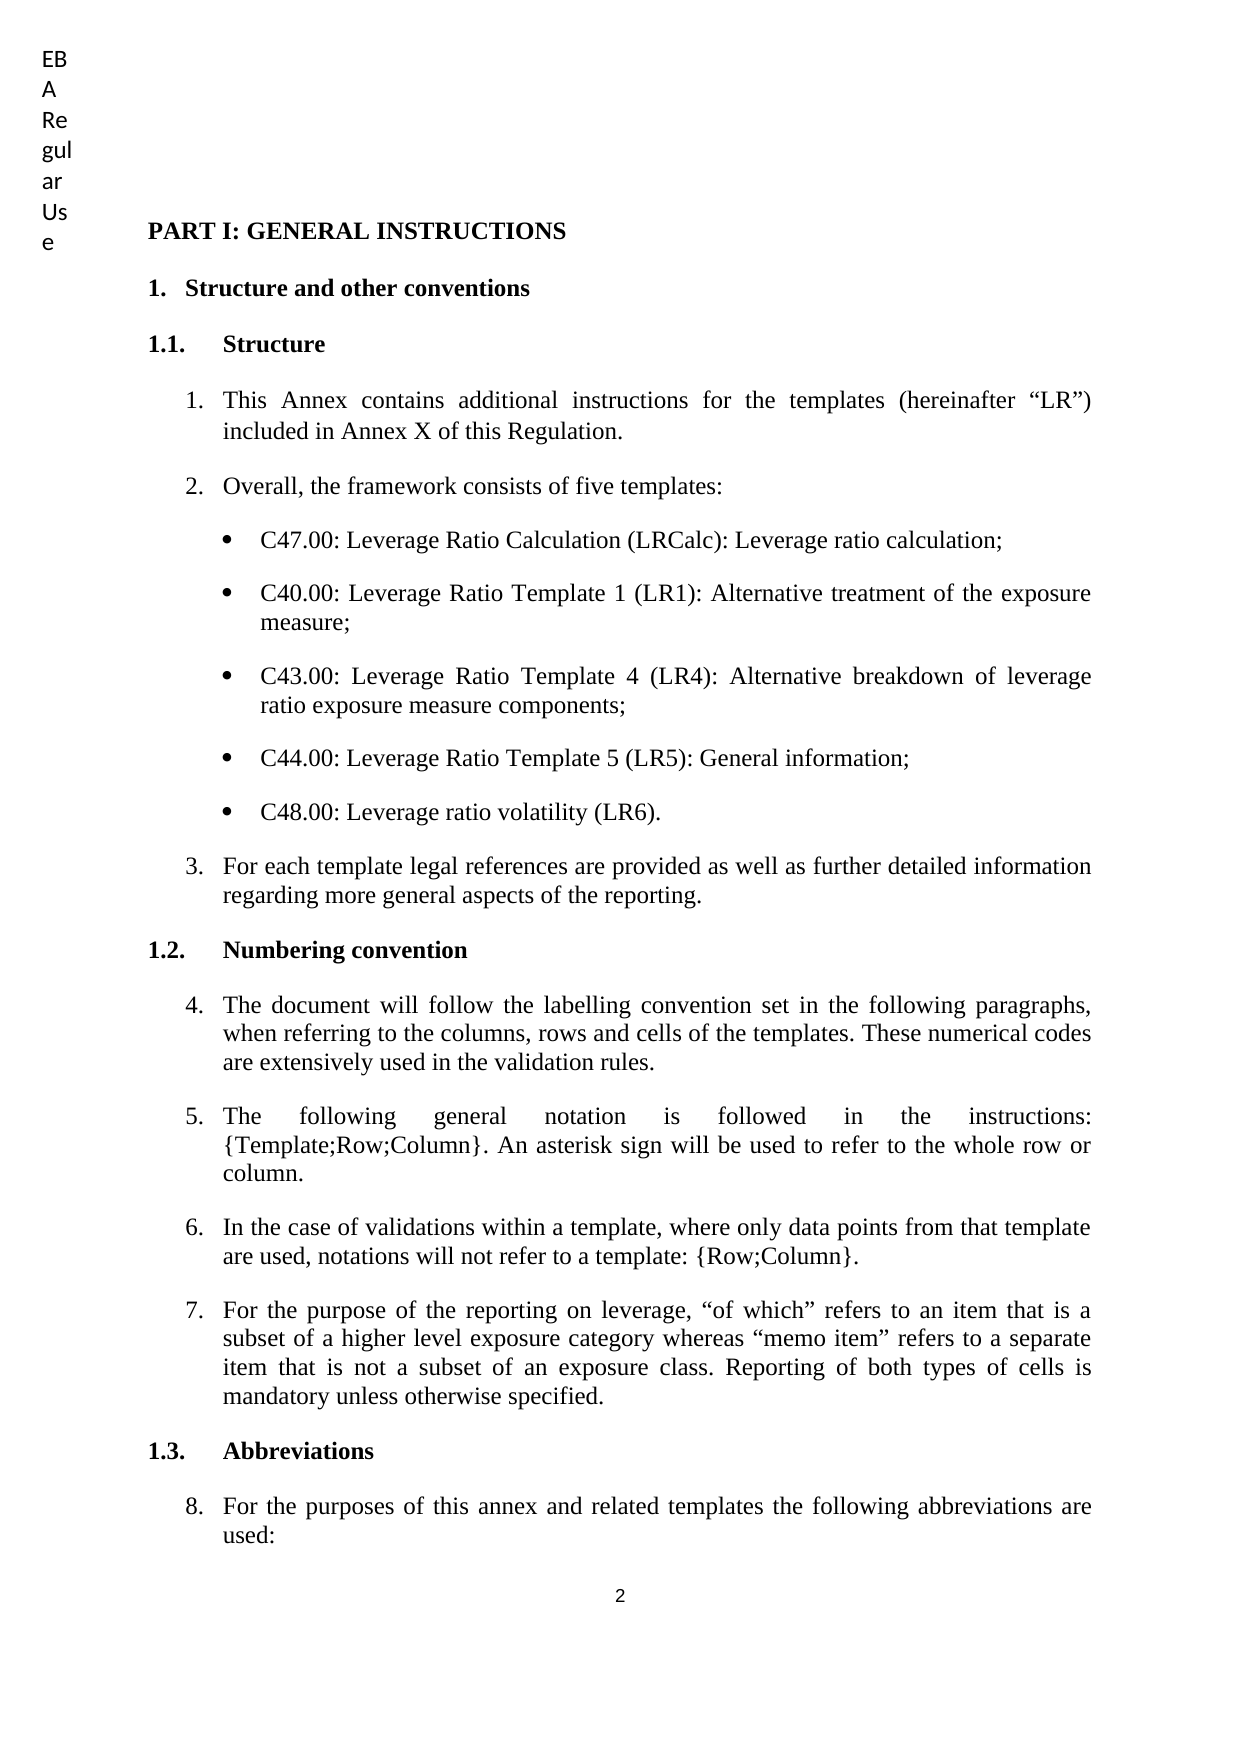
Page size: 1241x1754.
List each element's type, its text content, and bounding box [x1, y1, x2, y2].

text 1. This Annex contains additional instructions for the templates (hereinafter “LR”) included in Annex X of this Regulation. [185, 383, 1092, 446]
list 8. For the purposes of this annex and related templates the following abbreviations are used: [185, 1491, 1092, 1548]
text 1.1. Structure [148, 327, 1092, 358]
list 6. In the case of validations within a template, where only data points from that template are used, notations will not refer to a template: {Row;Column}. [185, 1212, 1092, 1270]
text 1. Structure and other conventions [148, 271, 1092, 302]
list 3. For each template legal references are provided as well as further detailed information regarding more general aspects of the reporting. [185, 851, 1092, 908]
text 1.3. Abbreviations [148, 1435, 1092, 1466]
list 4. The document will follow the labelling convention set in the following paragraphs, when referring to the columns, rows and cells of the templates. These numerical codes are extensively used in the validation rules. [185, 990, 1092, 1076]
text PART I: GENERAL INSTRUCTIONS [148, 215, 1092, 246]
list  C44.00: Leverage Ratio Template 5 (LR5): General information; [223, 743, 1092, 772]
list C48.00: Leverage ratio volatility (LR6). [223, 797, 1092, 826]
list 2. Overall, the framework consists of five templates: [185, 471, 1092, 500]
text 1.2. Numbering convention [148, 933, 1092, 965]
list  C47.00: Leverage Ratio Calculation (LRCalc): Leverage ratio calculation; [223, 525, 1092, 553]
list  C40.00: Leverage Ratio Template 1 (LR1): Alternative treatment of the exposure measure; [223, 578, 1092, 636]
list  C43.00: Leverage Ratio Template 4 (LR4): Alternative breakdown of leverage ratio exposure measure components; [223, 661, 1092, 718]
list 7. For the purpose of the reporting on leverage, “of which” refers to an item that is a subset of a higher level exposure category whereas “memo item” refers to a separate item that is not a subset of an exposure class. Reporting of both types of cells is mandatory unless otherwise specified. [185, 1295, 1092, 1410]
list 5. The following general notation is followed in the instructions: {Template;Row;Column}. An asterisk sign will be used to refer to the whole row or column. [185, 1101, 1092, 1187]
